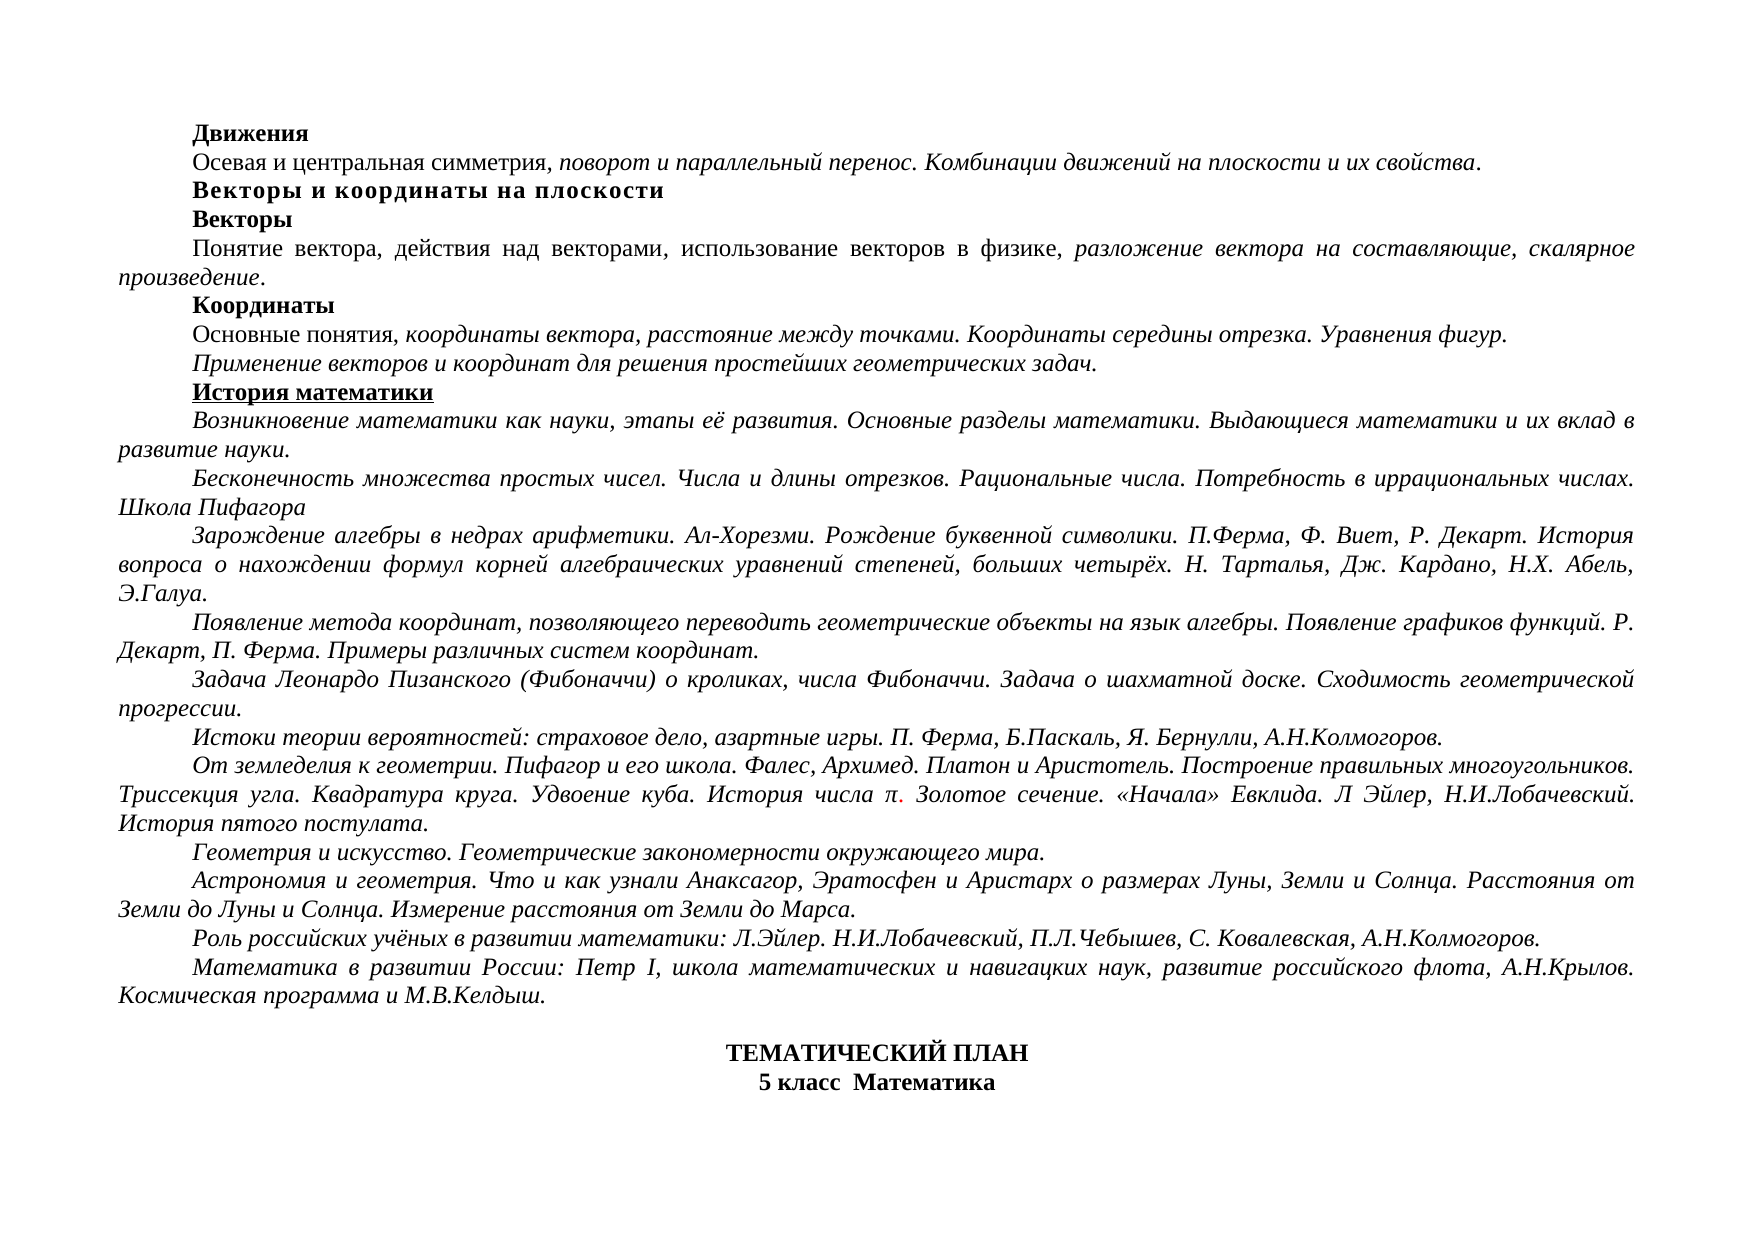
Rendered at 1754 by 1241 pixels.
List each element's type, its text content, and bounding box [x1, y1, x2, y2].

text Зарождение алгебры в недрах арифметики. Ал-Хорезми. Рождение буквенной символики. П.Ферма, Ф. Виет, Р. Декарт. История вопроса о нахождении формул корней алгебраических уравнений степеней, больших четырёх. Н. Тарталья, Дж. Кардано, Н.Х. Абель, Э.Галуа. [118, 521, 1636, 607]
text Задача Леонардо Пизанского (Фибоначчи) о кроликах, числа Фибоначчи. Задача о шахматной доске. Сходимость геометрической прогрессии. [118, 664, 1636, 722]
list Векторы и координаты на плоскости [118, 176, 1636, 204]
text Роль российских учёных в развитии математики: Л.Эйлер. Н.И.Лобачевский, П.Л.Чебышев, С. Ковалевская, А.Н.Колмогоров. [118, 923, 1636, 952]
text Векторы [118, 204, 1636, 233]
text История математики [118, 377, 1636, 406]
text Истоки теории вероятностей: страховое дело, азартные игры. П. Ферма, Б.Паскаль, Я. Бернулли, А.Н.Колмогоров. [118, 722, 1636, 751]
text От земледелия к геометрии. Пифагор и его школа. Фалес, Архимед. Платон и Аристотель. Построение правильных многоугольников. Триссекция угла. Квадратура круга. Удвоение куба. История числа π. Золотое сечение. «Начала» Евклида. Л Эйлер, Н.И.Лобачевский. История пятого постулата. [118, 751, 1636, 837]
text Геометрия и искусство. Геометрические закономерности окружающего мира. [118, 837, 1636, 866]
text Появление метода координат, позволяющего переводить геометрические объекты на язык алгебры. Появление графиков функций. Р. Декарт, П. Ферма. Примеры различных систем координат. [118, 607, 1636, 664]
text Астрономия и геометрия. Что и как узнали Анаксагор, Эратосфен и Аристарх о размерах Луны, Земли и Солнца. Расстояния от Земли до Луны и Солнца. Измерение расстояния от Земли до Марса. [118, 866, 1636, 923]
text Математика в развитии России: Петр I, школа математических и навигацких наук, развитие российского флота, А.Н.Крылов. Космическая программа и М.В.Келдыш. [118, 952, 1636, 1009]
text Основные понятия, координаты вектора, расстояние между точками. Координаты середины отрезка. Уравнения фигур. [118, 319, 1636, 348]
text Применение векторов и координат для решения простейших геометрических задач. [118, 348, 1636, 377]
text Координаты [118, 291, 1636, 319]
text 5 класс Математика [118, 1067, 1636, 1096]
text ТЕМАТИЧЕСКИЙ ПЛАН [118, 1038, 1636, 1067]
text Понятие вектора, действия над векторами, использование векторов в физике, разложение вектора на составляющие, скалярное произведение. [118, 233, 1636, 291]
text Бесконечность множества простых чисел. Числа и длины отрезков. Рациональные числа. Потребность в иррациональных числах. Школа Пифагора [118, 463, 1636, 521]
text Возникновение математики как науки, этапы её развития. Основные разделы математики. Выдающиеся математики и их вклад в развитие науки. [118, 406, 1636, 463]
text Осевая и центральная симметрия, поворот и параллельный перенос. Комбинации движений на плоскости и их свойства. [118, 147, 1636, 176]
text Движения [118, 118, 1636, 147]
